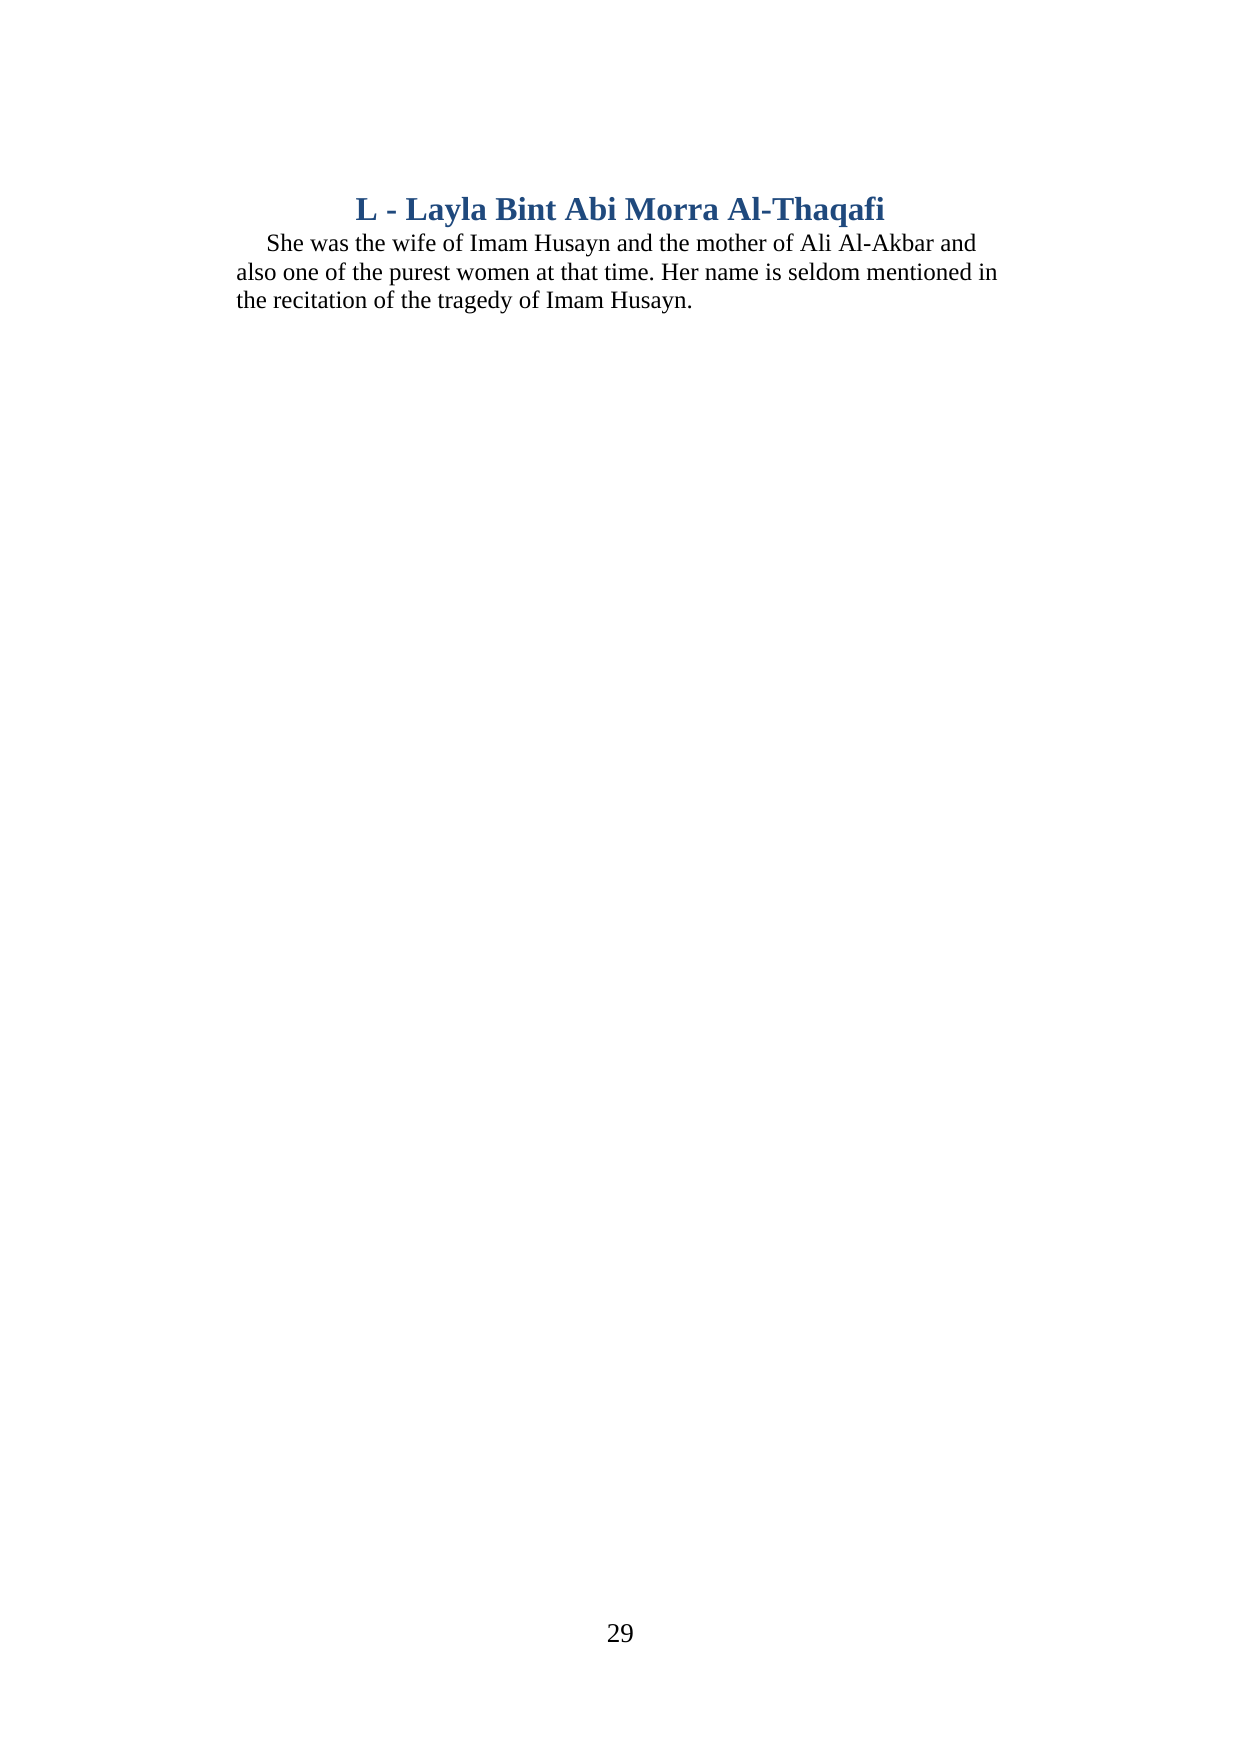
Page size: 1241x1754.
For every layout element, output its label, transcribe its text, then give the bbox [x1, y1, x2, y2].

text She was the wife of Imam Husayn and the mother of Ali Al-Akbar and also one of the purest women at that time. Her name is seldom mentioned in the recitation of the tragedy of Imam Husayn. [236, 228, 1004, 314]
subtitle L - Layla Bint Abi Morra Al-Thaqafi [236, 190, 1004, 228]
